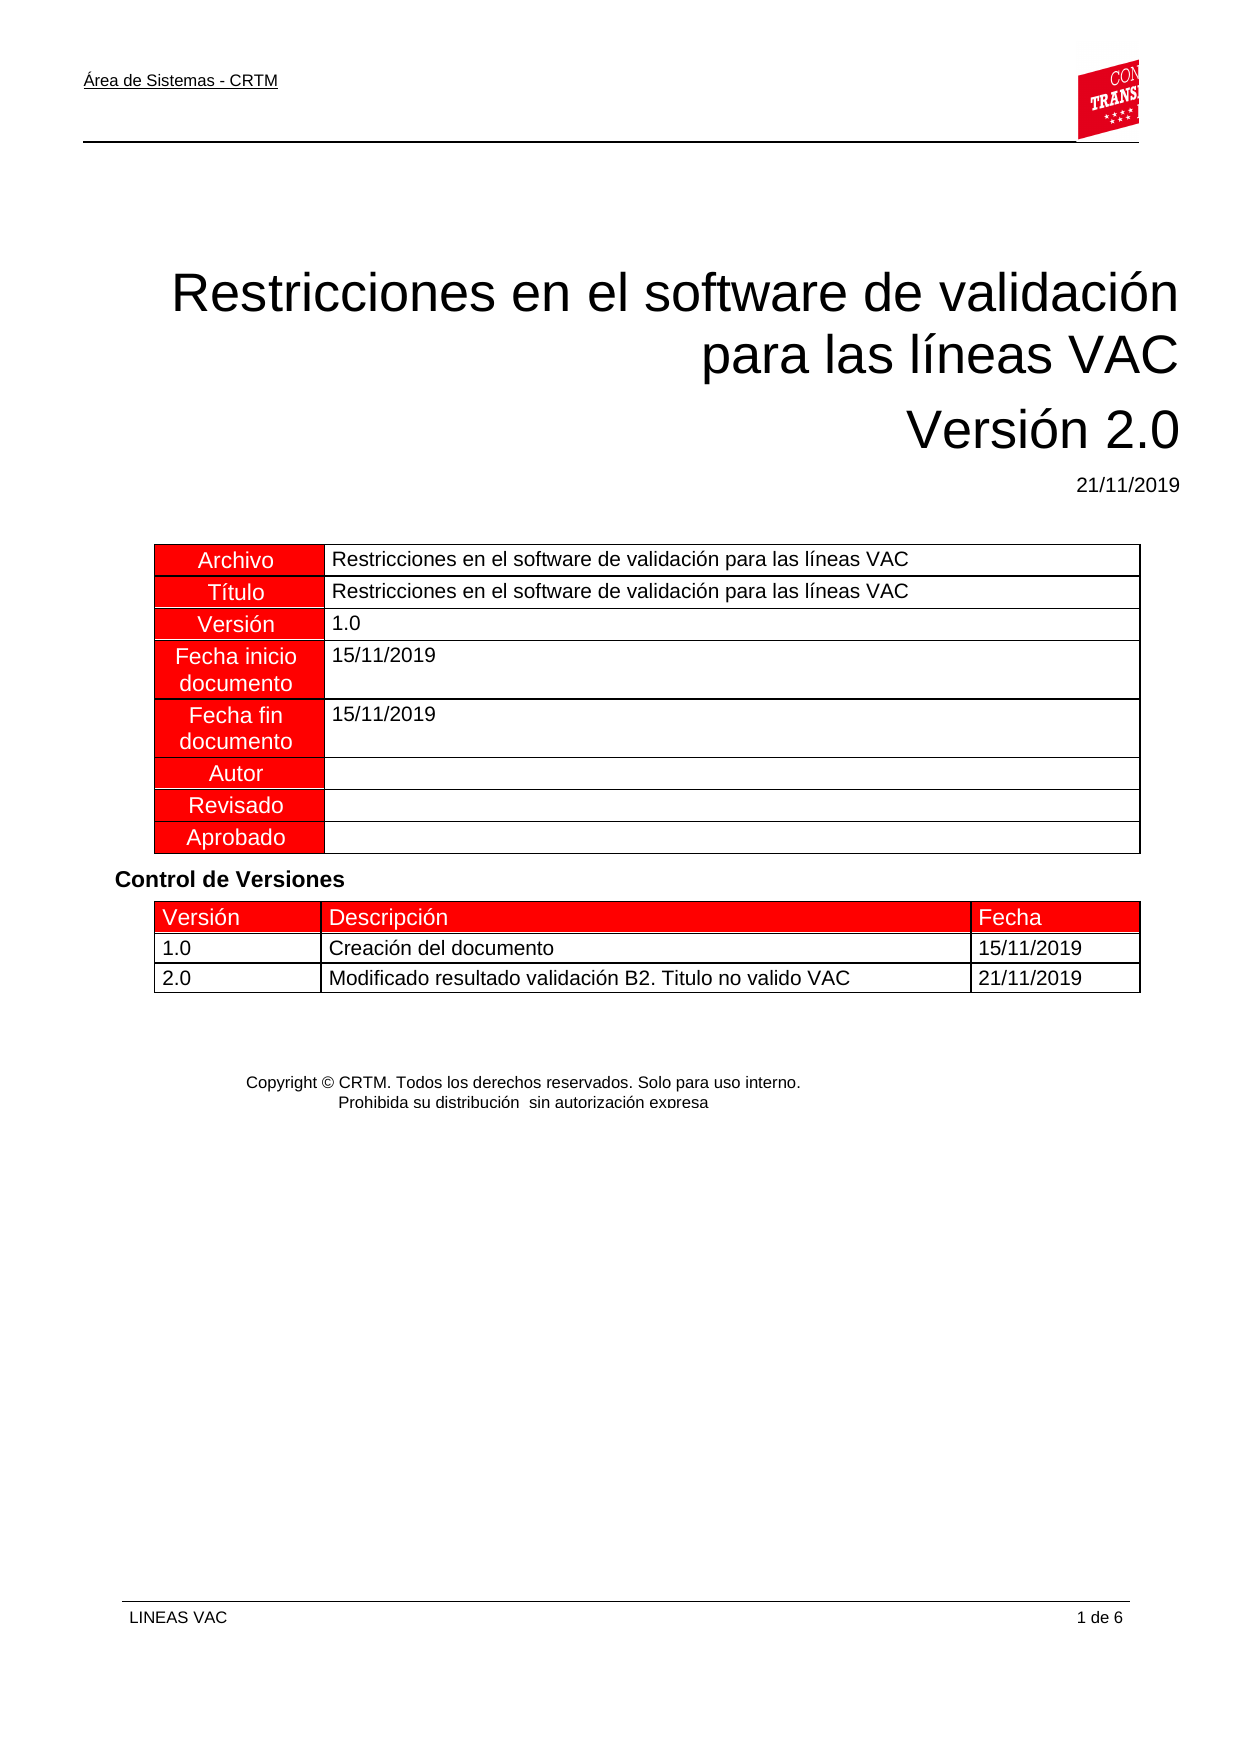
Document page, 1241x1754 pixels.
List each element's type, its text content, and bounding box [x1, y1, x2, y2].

table_cell [325, 790, 1139, 821]
table_cell Versión [155, 609, 324, 639]
table_cell [325, 822, 1139, 853]
table_cell Revisado [155, 790, 324, 821]
table_cell 2.0 [155, 964, 320, 992]
text Versión 2.0 [114, 398, 1180, 460]
table_header Descripción [322, 902, 970, 932]
table_header Restricciones en el software de validación para las líneas VAC [325, 545, 1139, 575]
table_cell 1.0 [155, 934, 320, 962]
table_header Archivo [155, 545, 324, 575]
table_cell 15/11/2019 [325, 641, 1139, 698]
table_cell Restricciones en el software de validación para las líneas VAC [325, 577, 1139, 607]
table_header Versión [155, 902, 320, 932]
table_cell 15/11/2019 [972, 934, 1139, 962]
table_cell Modificado resultado validación B2. Titulo no valido VAC [322, 964, 970, 992]
table_cell Aprobado [155, 822, 324, 853]
picture [1076, 41, 1139, 142]
text Restricciones en el software de validación para las líneas VAC [114, 261, 1180, 385]
table_header Fecha [972, 902, 1139, 932]
table_cell Fecha inicio documento [155, 641, 324, 698]
table_cell 21/11/2019 [972, 964, 1139, 992]
table_cell Creación del documento [322, 934, 970, 962]
table_cell Título [155, 577, 324, 607]
table_cell 1.0 [325, 609, 1139, 639]
table_cell [325, 758, 1139, 788]
text 21/11/2019 [114, 473, 1180, 497]
text Control de Versiones [114, 866, 1180, 892]
table_cell 15/11/2019 [325, 700, 1139, 756]
table_cell Fecha fin documento [155, 700, 324, 756]
table_cell Autor [155, 758, 324, 788]
